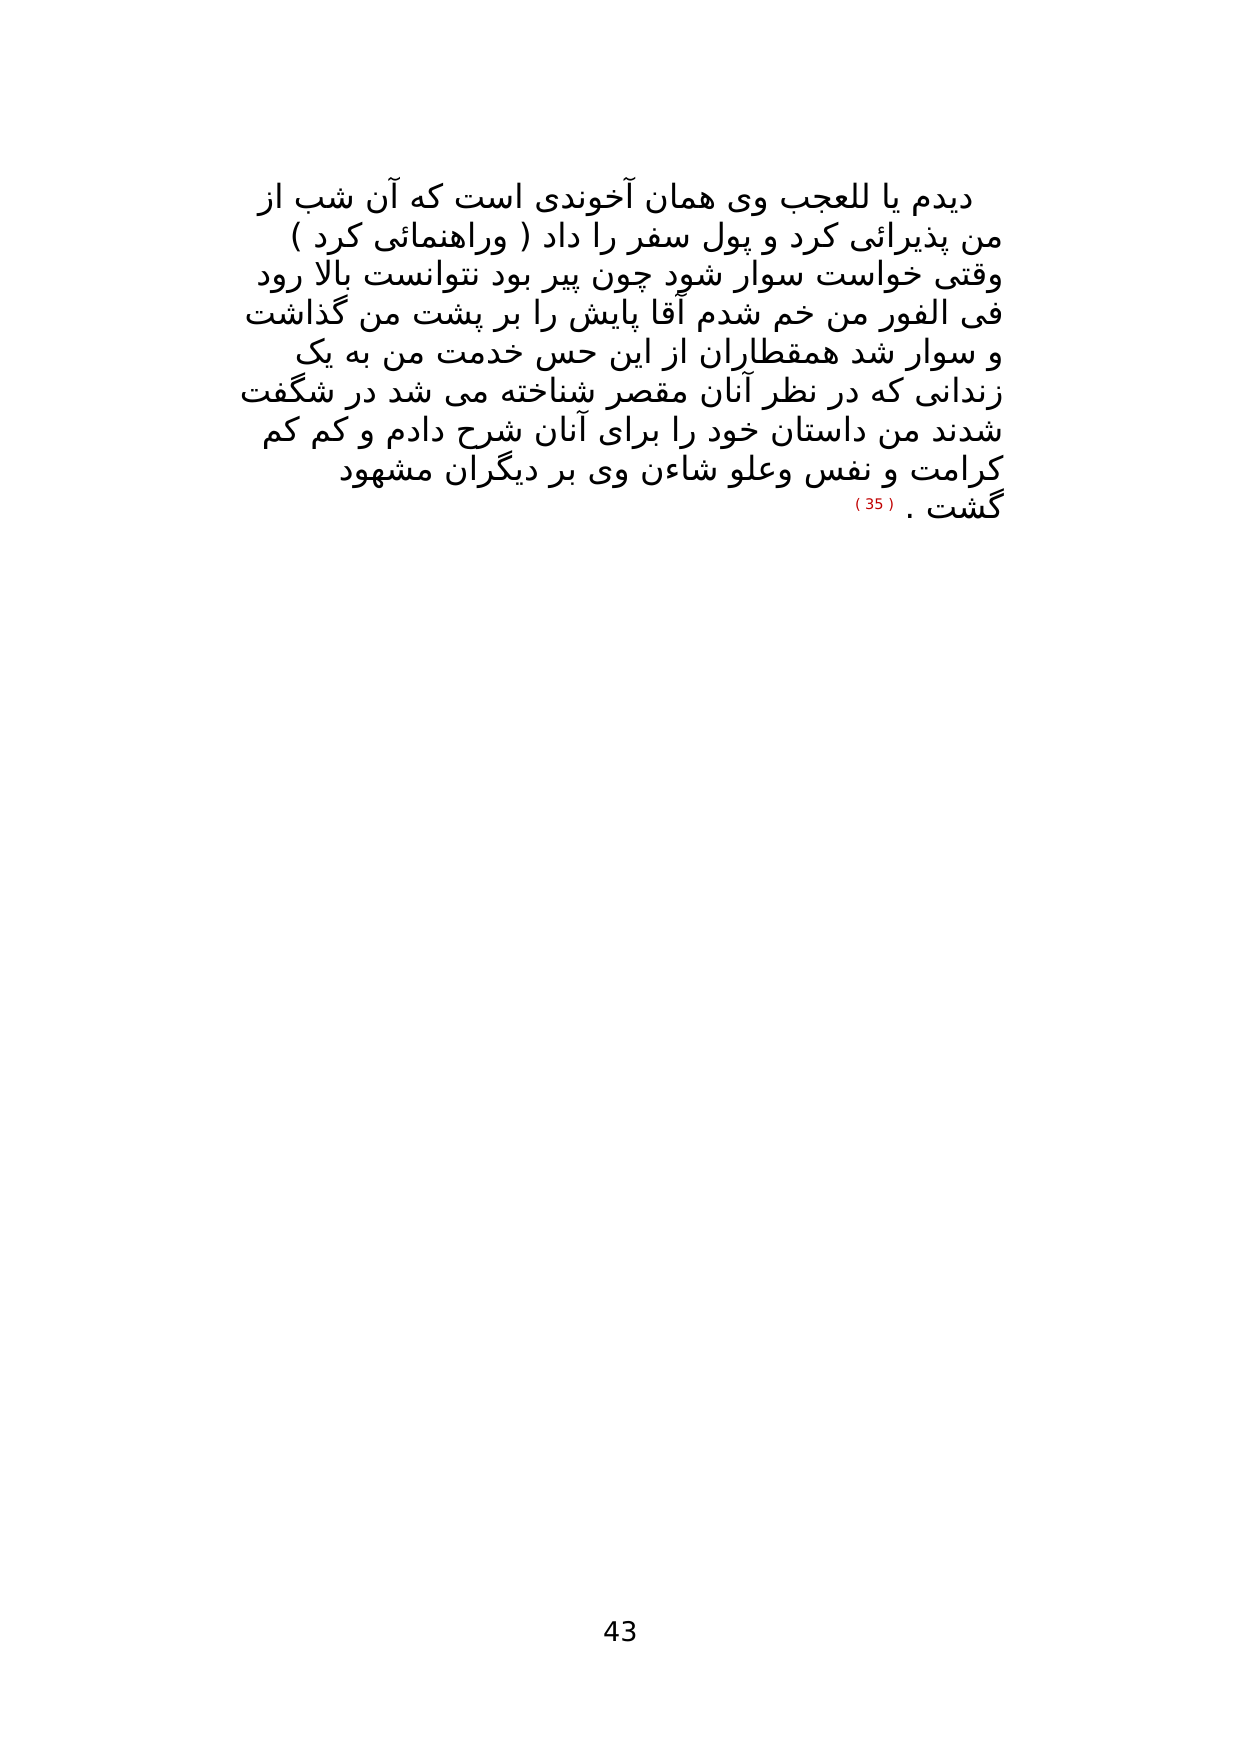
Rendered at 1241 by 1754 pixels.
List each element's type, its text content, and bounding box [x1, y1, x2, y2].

text دیدم یا للعجب وی همان آخوندی است که آن شب از من پذیرائی کرد و پول سفر را داد ( وراهنمائی کرد ) وقتی خواست سوار شود چون پیر بود نتوانست بالا رود فی الفور من خم شدم آقا پایش را بر پشت من گذاشت و سوار شد همقطاران از این حس خدمت من به یک زندانی که در نظر آنان مقصر شناخته می شد در شگفت شدند من داستان خود را برای آنان شرح دادم و کم کم کرامت و نفس وعلو شاءن وی بر دیگران مشهود گشت . ( 35 ) [236, 177, 1004, 527]
